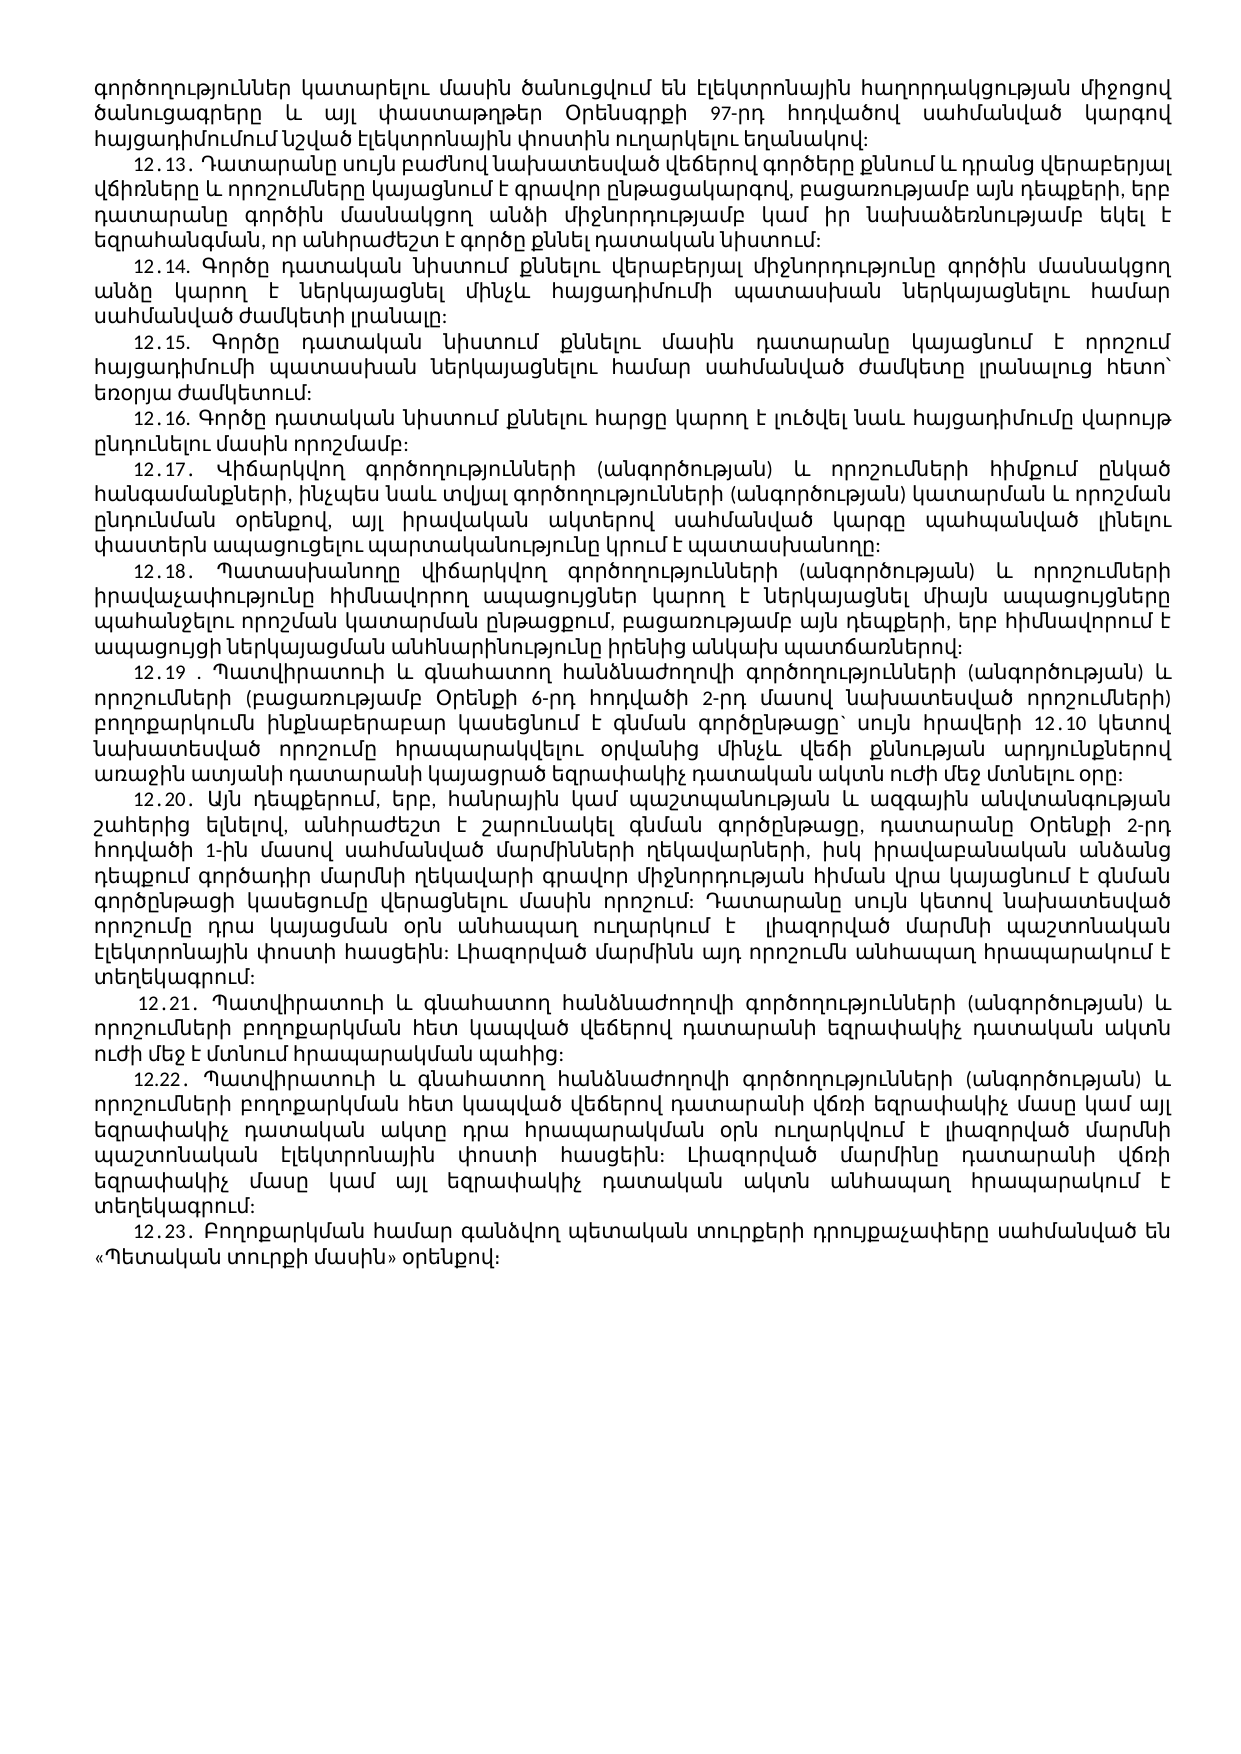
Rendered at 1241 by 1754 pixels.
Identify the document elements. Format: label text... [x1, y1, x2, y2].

text 12․16. Գործը դատական նիստում քննելու հարցը կարող է լուծվել նաև հայցադիմումը վարույթ ընդունելու մասին որոշմամբ: [94, 405, 1171, 456]
text 12․15. Գործը դատական նիստում քննելու մասին դատարանը կայացնում է որոշում հայցադիմումի պատասխան ներկայացնելու համար սահմանված ժամկետը լրանալուց հետո՝ եռօրյա ժամկետում: [94, 329, 1171, 405]
text 12․14. Գործը դատական նիստում քննելու վերաբերյալ միջնորդությունը գործին մասնակցող անձը կարող է ներկայացնել մինչև հայցադիմումի պատասխան ներկայացնելու համար սահմանված ժամկետի լրանալը: [94, 253, 1171, 329]
text 12․18․ Պատասխանողը վիճարկվող գործողությունների (անգործության) և որոշումների իրավաչափությունը հիմնավորող ապացույցներ կարող է ներկայացնել միայն ապացույցները պահանջելու որոշման կատարման ընթացքում, բացառությամբ այն դեպքերի, երբ հիմնավորում է ապացույցի ներկայացման անհնարինությունը իրենից անկախ պատճառներով: [94, 558, 1171, 659]
text 12․20․ Այն դեպքերում, երբ, հանրային կամ պաշտպանության և ազգային անվտանգության շահերից ելնելով, անհրաժեշտ է շարունակել գնման գործընթացը, դատարանը Օրենքի 2-րդ հոդվածի 1-ին մասով սահմանված մարմինների ղեկավարների, իսկ իրավաբանական անձանց դեպքում գործադիր մարմնի ղեկավարի գրավոր միջնորդության հիման վրա կայացնում է գնման գործընթացի կասեցումը վերացնելու մասին որոշում: Դատարանը սույն կետով նախատեսված որոշումը դրա կայացման օրն անհապաղ ուղարկում է լիազորված մարմնի պաշտոնական էլեկտրոնային փոստի հասցեին: Լիազորված մարմինն այդ որոշումն անհապաղ հրապարակում է տեղեկագրում: [94, 787, 1171, 990]
text 12․19 . Պատվիրատուի և գնահատող հանձնաժողովի գործողությունների (անգործության) և որոշումների (բացառությամբ Օրենքի 6-րդ հոդվածի 2-րդ մասով նախատեսված որոշումների) բողոքարկումն ինքնաբերաբար կասեցնում է գնման գործընթացը` սույն հրավերի 12․10 կետով նախատեսված որոշումը հրապարակվելու օրվանից մինչև վեճի քննության արդյունքներով առաջին ատյանի դատարանի կայացրած եզրափակիչ դատական ակտն ուժի մեջ մտնելու օրը: [94, 659, 1171, 787]
text 12․17․ Վիճարկվող գործողությունների (անգործության) և որոշումների հիմքում ընկած հանգամանքների, ինչպես նաև տվյալ գործողությունների (անգործության) կատարման և որոշման ընդունման օրենքով, այլ իրավական ակտերով սահմանված կարգը պահպանված լինելու փաստերն ապացուցելու պարտականությունը կրում է պատասխանողը: [94, 456, 1171, 558]
text 12.22․ Պատվիրատուի և գնահատող հանձնաժողովի գործողությունների (անգործության) և որոշումների բողոքարկման հետ կապված վեճերով դատարանի վճռի եզրափակիչ մասը կամ այլ եզրափակիչ դատական ակտը դրա հրապարակման օրն ուղարկվում է լիազորված մարմնի պաշտոնական էլեկտրոնային փոստի հասցեին: Լիազորված մարմինը դատարանի վճռի եզրափակիչ մասը կամ այլ եզրափակիչ դատական ակտն անհապաղ հրապարակում է տեղեկագրում: [94, 1066, 1171, 1219]
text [94, 75, 1171, 151]
text 12․23․ Բողոքարկման համար գանձվող պետական տուրքերի դրույքաչափերը սահմանված են «Պետական տուրքի մասին» օրենքով։ [94, 1219, 1171, 1269]
text 12․13․ Դատարանը սույն բաժնով նախատեսված վեճերով գործերը քննում և դրանց վերաբերյալ վճիռները և որոշումները կայացնում է գրավոր ընթացակարգով, բացառությամբ այն դեպքերի, երբ դատարանը գործին մասնակցող անձի միջնորդությամբ կամ իր նախաձեռնությամբ եկել է եզրահանգման, որ անհրաժեշտ է գործը քննել դատական նիստում: [94, 151, 1171, 253]
text 12․21․ Պատվիրատուի և գնահատող հանձնաժողովի գործողությունների (անգործության) և որոշումների բողոքարկման հետ կապված վեճերով դատարանի եզրափակիչ դատական ակտն ուժի մեջ է մտնում հրապարակման պահից: [94, 990, 1171, 1066]
